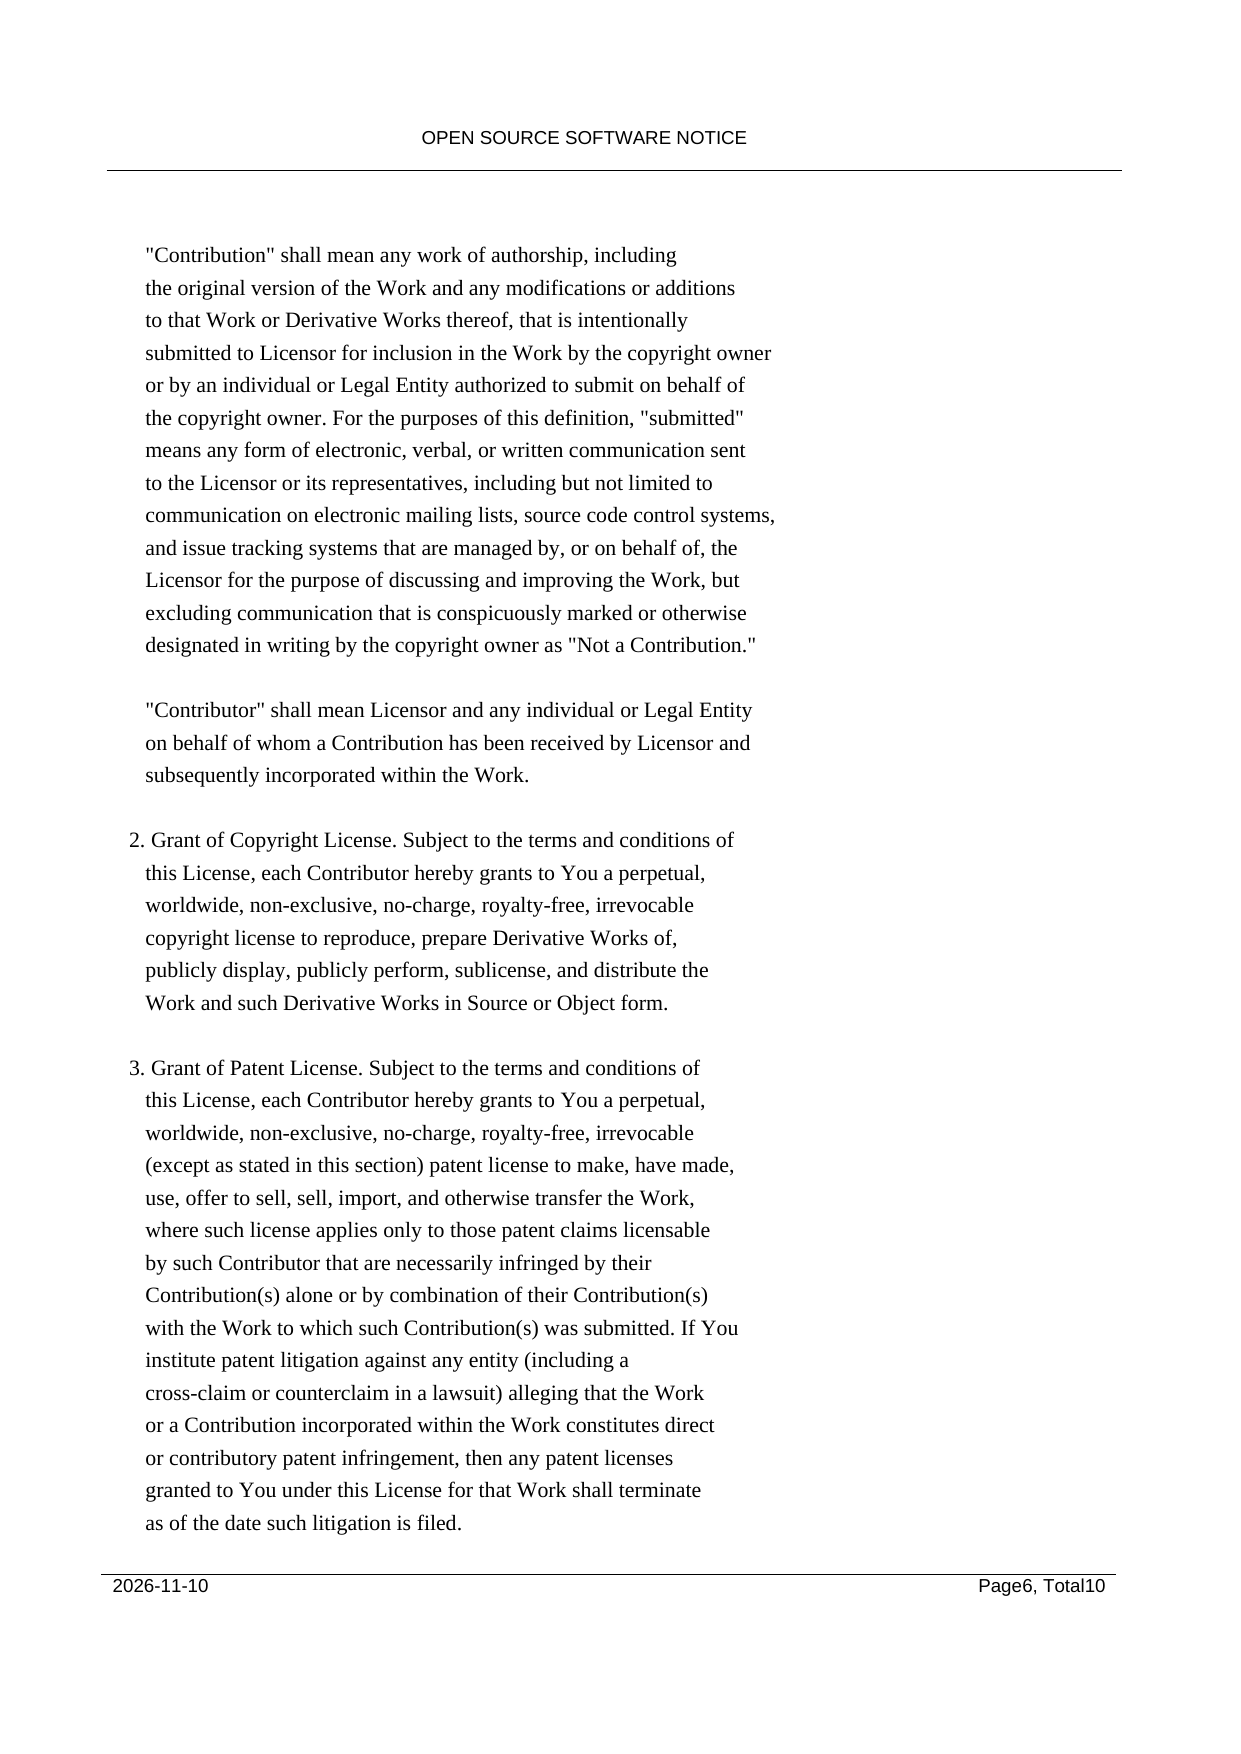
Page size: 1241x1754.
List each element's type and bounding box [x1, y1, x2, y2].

text [112, 206, 1128, 1539]
